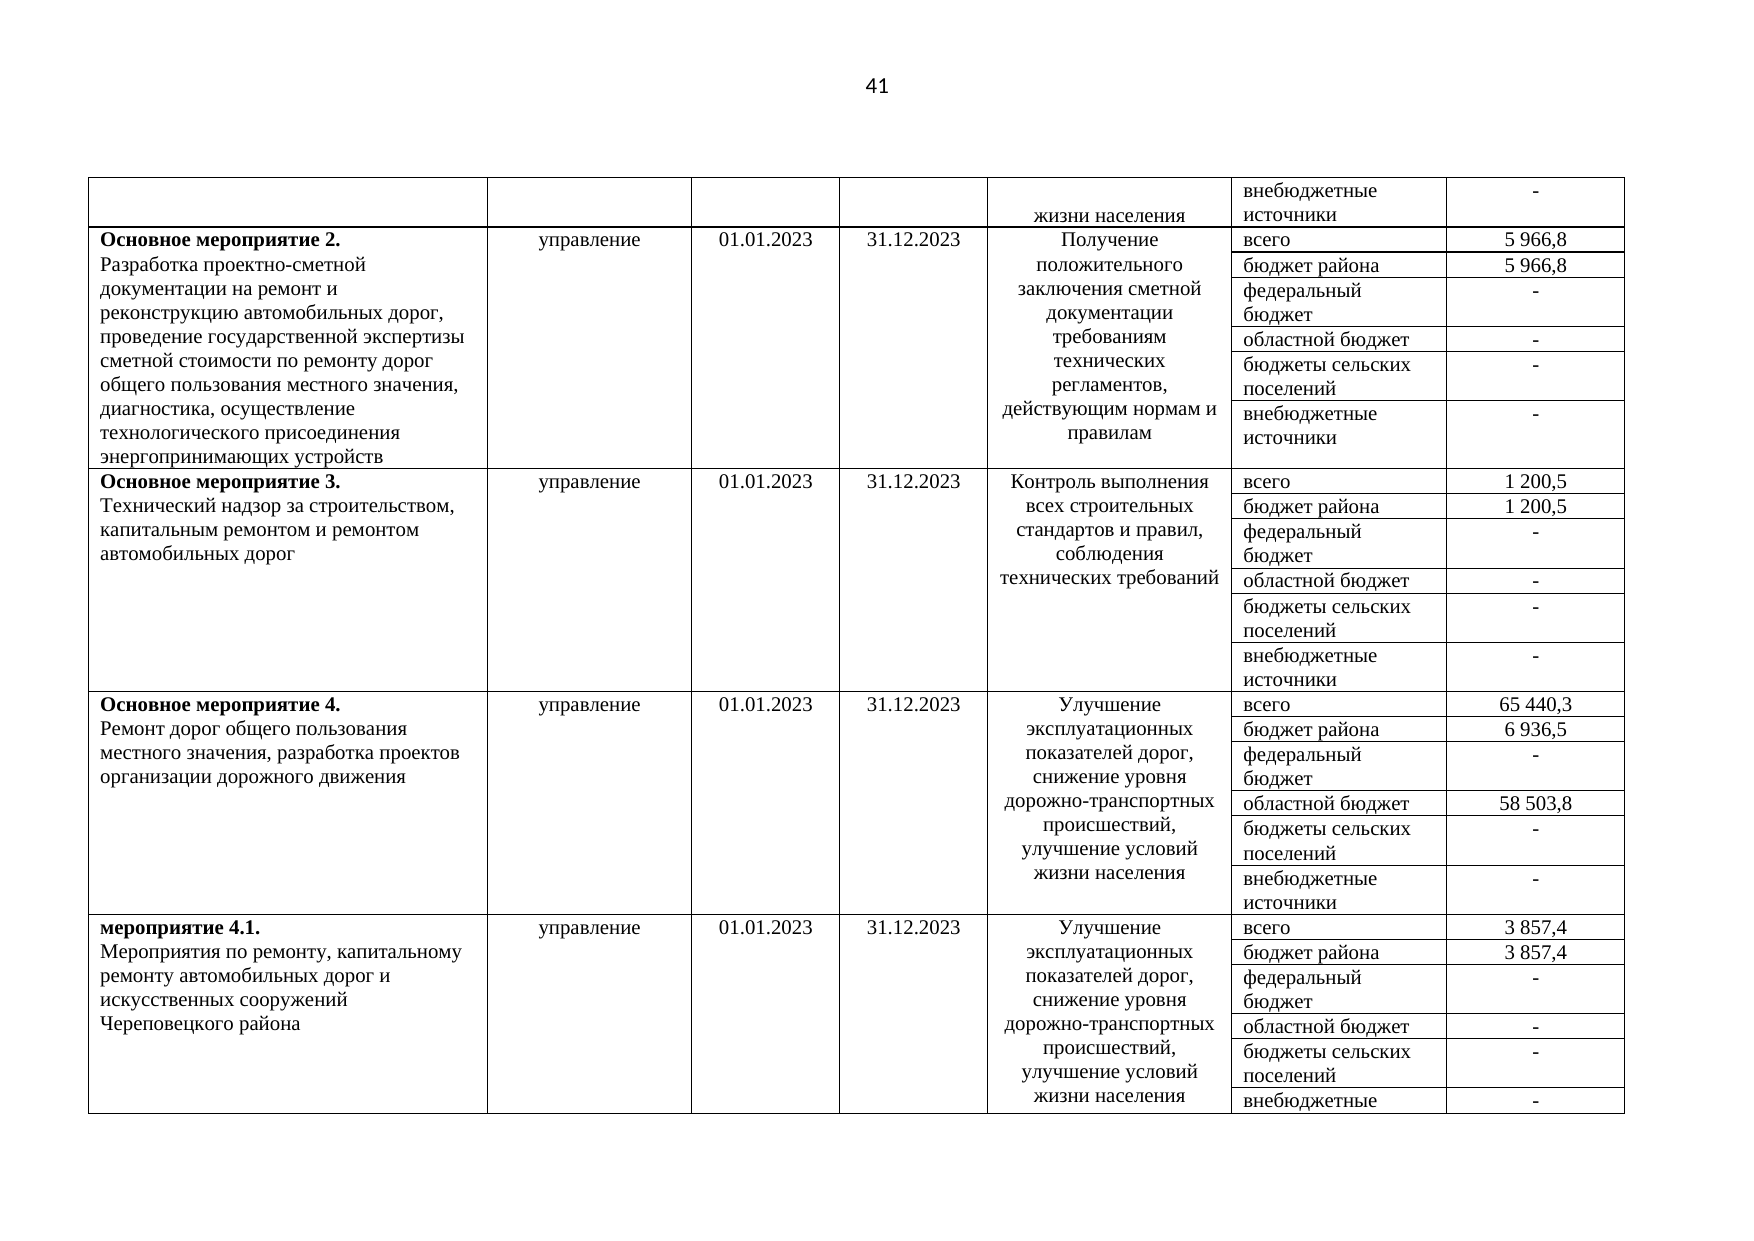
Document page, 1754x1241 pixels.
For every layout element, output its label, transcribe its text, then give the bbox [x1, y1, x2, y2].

table_cell 01.01.2023 [692, 469, 839, 691]
table_cell Основное мероприятие 3. Технический надзор за строительством, капитальным ремонтом и ремонтом автомобильных дорог [89, 469, 487, 691]
table_cell всего [1232, 469, 1446, 493]
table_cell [1232, 1088, 1446, 1112]
table_cell мероприятие 4.1. Мероприятия по ремонту, капитальному ремонту автомобильных дорог и искусственных сооружений Череповецкого района [89, 915, 487, 1112]
table_cell управление [488, 692, 691, 914]
table_cell - [1447, 352, 1624, 400]
table_cell - [1447, 965, 1624, 1013]
table_cell 01.01.2023 [692, 915, 839, 1112]
table_cell бюджет района [1232, 717, 1446, 741]
table_cell - [1447, 1014, 1624, 1038]
table_cell - [1447, 594, 1624, 642]
table_cell - [1447, 278, 1624, 326]
table_cell - [1447, 643, 1624, 691]
table_cell 01.01.2023 [692, 228, 839, 468]
table_cell - [1447, 519, 1624, 567]
table_cell Основное мероприятие 4. Ремонт дорог общего пользования местного значения, разработка проектов организации дорожного движения [89, 692, 487, 914]
table_cell 58 503,8 [1447, 791, 1624, 815]
table_cell 1 200,5 [1447, 494, 1624, 518]
table_cell бюджеты сельских поселений [1232, 594, 1446, 642]
table_cell федеральный бюджет [1232, 519, 1446, 567]
table_cell бюджеты сельских поселений [1232, 1039, 1446, 1087]
table_cell 31.12.2023 [840, 915, 987, 1112]
table_cell - [1447, 1039, 1624, 1087]
table_cell областной бюджет [1232, 791, 1446, 815]
table_cell бюджеты сельских поселений [1232, 352, 1446, 400]
table_cell - [1447, 401, 1624, 468]
table_cell областной бюджет [1232, 1014, 1446, 1038]
table_cell всего [1232, 915, 1446, 939]
table_cell - [1447, 742, 1624, 790]
table_cell Улучшение эксплуатационных показателей дорог, снижение уровня дорожно-транспортных происшествий, улучшение условий жизни населения [988, 692, 1231, 914]
table_cell - [1447, 327, 1624, 351]
table_cell 3 857,4 [1447, 915, 1624, 939]
table_cell областной бюджет [1232, 569, 1446, 592]
table_cell бюджет района [1232, 494, 1446, 518]
table_cell внебюджетные источники [1232, 401, 1446, 468]
table_cell 5 966,8 [1447, 228, 1624, 251]
table_cell 5 966,8 [1447, 253, 1624, 277]
table_cell - [1447, 1088, 1624, 1112]
table_cell 31.12.2023 [840, 469, 987, 691]
table_cell управление [488, 469, 691, 691]
table_cell 6 936,5 [1447, 717, 1624, 741]
table_cell Основное мероприятие 2. Разработка проектно-сметной документации на ремонт и реконструкцию автомобильных дорог, проведение государственной экспертизы сметной стоимости по ремонту дорог общего пользования местного значения, диагностика, осуществление технологического присоединения энергопринимающих устройств [89, 228, 487, 468]
table_cell бюджет района [1232, 253, 1446, 277]
table_cell - [1447, 866, 1624, 914]
table_cell 01.01.2023 [692, 692, 839, 914]
table_cell 65 440,3 [1447, 692, 1624, 716]
table_cell внебюджетные источники [1232, 643, 1446, 691]
table_cell внебюджетные источники [1232, 866, 1446, 914]
table_cell 31.12.2023 [840, 228, 987, 468]
table_cell всего [1232, 692, 1446, 716]
table_cell - [1447, 178, 1624, 226]
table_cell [988, 915, 1231, 1112]
table_cell всего [1232, 228, 1446, 251]
table_cell 1 200,5 [1447, 469, 1624, 493]
table_cell - [1447, 569, 1624, 592]
table_cell управление [488, 228, 691, 468]
table_cell бюджеты сельских поселений [1232, 816, 1446, 864]
table_cell - [1447, 816, 1624, 864]
table_cell областной бюджет [1232, 327, 1446, 351]
table_cell управление [488, 915, 691, 1112]
table_cell Получение положительного заключения сметной документации требованиям технических регламентов, действующим нормам и правилам [988, 228, 1231, 468]
table_cell федеральный бюджет [1232, 278, 1446, 326]
table_cell 31.12.2023 [840, 692, 987, 914]
table_cell бюджет района [1232, 940, 1446, 964]
table_cell Контроль выполнения всех строительных стандартов и правил, соблюдения технических требований [988, 469, 1231, 691]
table_cell федеральный бюджет [1232, 742, 1446, 790]
table_cell федеральный бюджет [1232, 965, 1446, 1013]
table_cell внебюджетные источники [1232, 178, 1446, 226]
table_cell 3 857,4 [1447, 940, 1624, 964]
